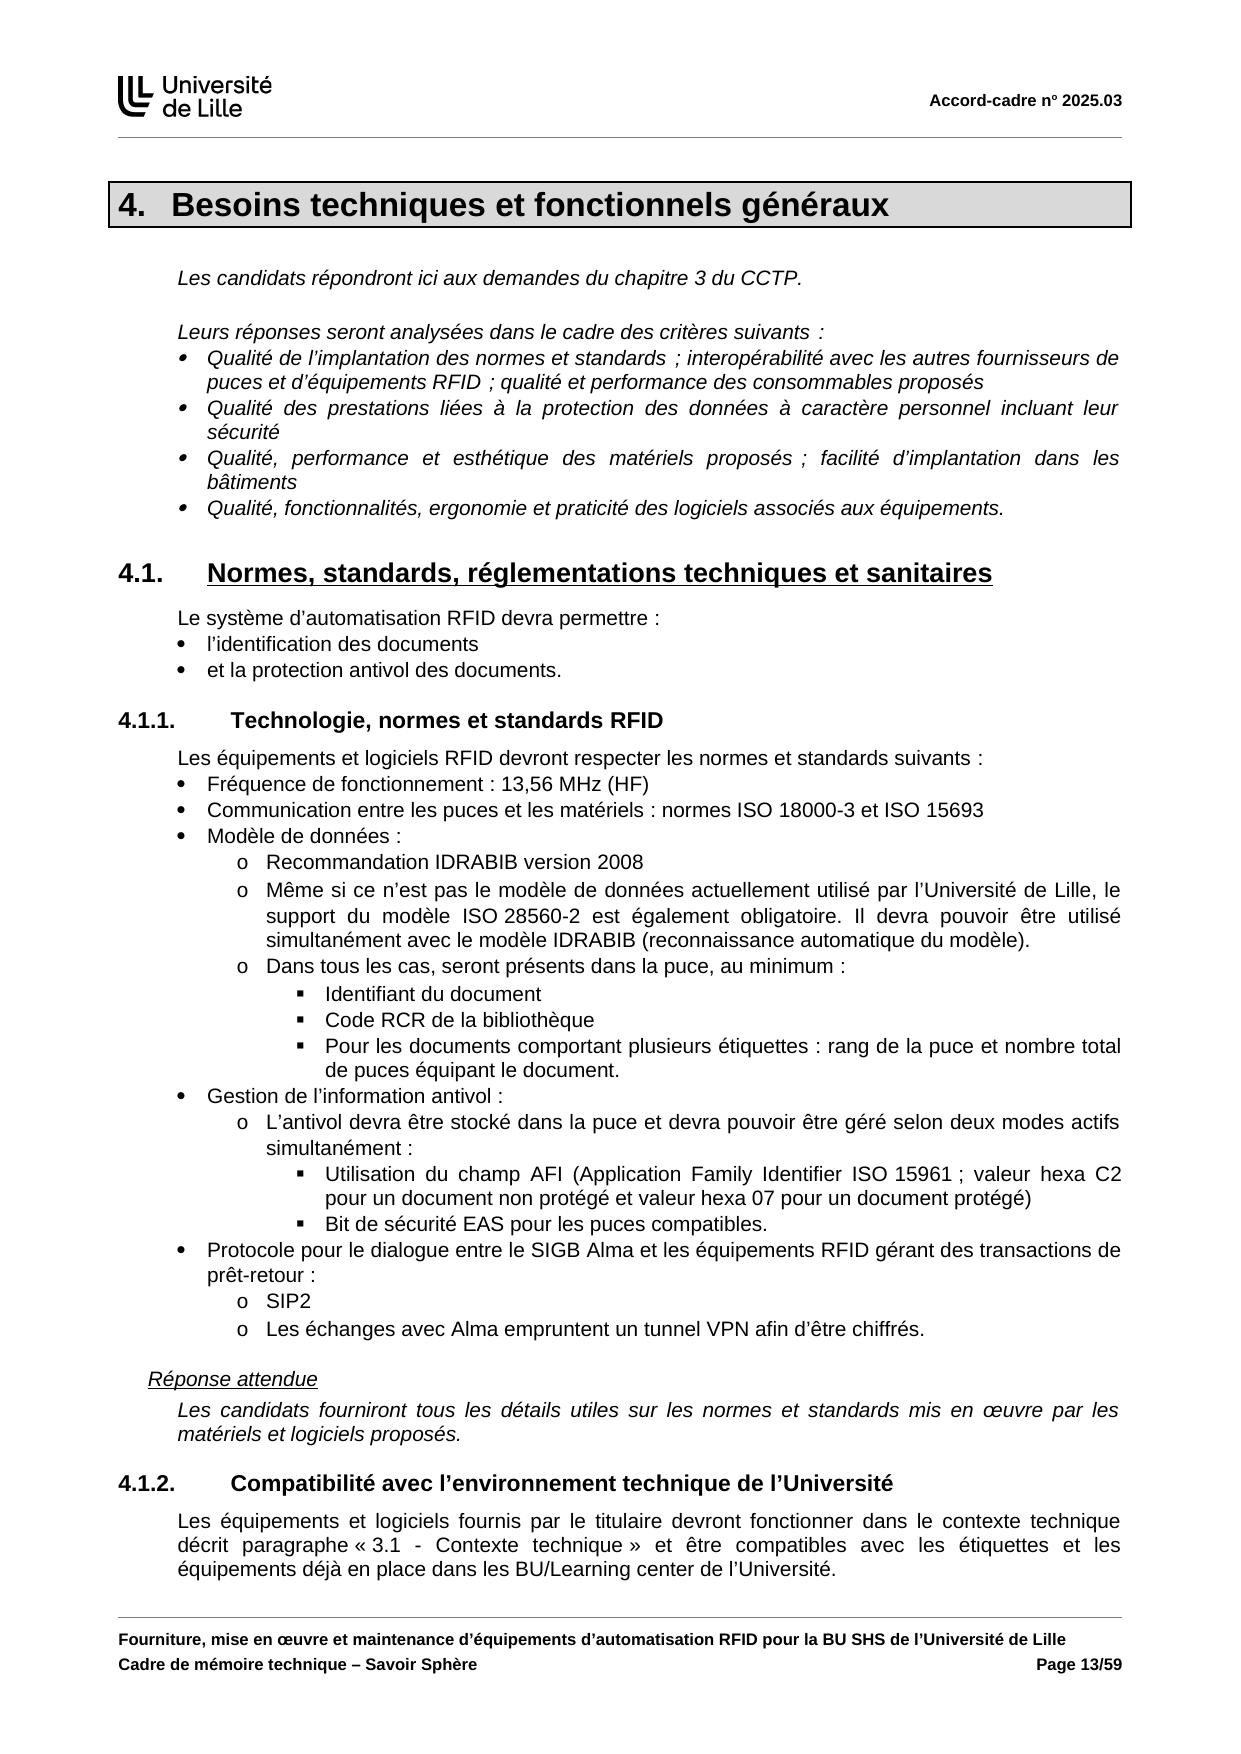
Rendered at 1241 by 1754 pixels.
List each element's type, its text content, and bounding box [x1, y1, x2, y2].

subtitle Normes, standards, réglementations techniques et sanitaires [118, 557, 1122, 589]
text Qualité des prestations liées à la protection des données à caractère personnel incluant leur sécurité [177, 396, 1122, 444]
text Bit de sécurité EAS pour les puces compatibles. [295, 1212, 1122, 1236]
text Dans tous les cas, seront présents dans la puce, au minimum : [236, 954, 1122, 979]
text Fréquence de fonctionnement : 13,56 MHz (HF) [177, 772, 1122, 796]
text Les équipements et logiciels fournis par le titulaire devront fonctionner dans le contexte technique décrit paragraphe « 3.1 - Contexte technique » et être compatibles avec les étiquettes et les équipements déjà en place dans les BU/Learning center de l’Université. [177, 1509, 1122, 1581]
text Les candidats répondront ici aux demandes du chapitre 3 du CCTP. [177, 265, 1122, 289]
text et la protection antivol des documents. [177, 658, 1122, 682]
text Les échanges avec Alma empruntent un tunnel VPN afin d’être chiffrés. [236, 1316, 1122, 1342]
text Leurs réponses seront analysées dans le cadre des critères suivants : [177, 319, 1122, 343]
text Même si ce n’est pas le modèle de données actuellement utilisé par l’Université de Lille, le support du modèle ISO 28560-2 est également obligatoire. Il devra pouvoir être utilisé simultanément avec le modèle IDRABIB (reconnaissance automatique du modèle). [236, 878, 1122, 952]
text Identifiant du document [295, 982, 1122, 1006]
subtitle Technologie, normes et standards RFID [118, 707, 1122, 733]
text Le système d’automatisation RFID devra permettre : [177, 605, 1122, 629]
text Gestion de l’information antivol : [177, 1084, 1122, 1108]
subtitle Besoins techniques et fonctionnels généraux [110, 183, 1130, 226]
text Les candidats fourniront tous les détails utiles sur les normes et standards mis en œuvre par les matériels et logiciels proposés. [177, 1397, 1122, 1445]
subtitle Compatibilité avec l’environnement technique de l’Université [118, 1470, 1122, 1497]
text Qualité de l’implantation des normes et standards ; interopérabilité avec les autres fournisseurs de puces et d’équipements RFID ; qualité et performance des consommables proposés [177, 346, 1122, 394]
text L’antivol devra être stocké dans la puce et devra pouvoir être géré selon deux modes actifs simultanément : [236, 1110, 1122, 1160]
text SIP2 [236, 1288, 1122, 1314]
text Communication entre les puces et les matériels : normes ISO 18000-3 et ISO 15693 [177, 798, 1122, 822]
text Les équipements et logiciels RFID devront respecter les normes et standards suivants : [177, 746, 1122, 769]
text Utilisation du champ AFI (Application Family Identifier ISO 15961 ; valeur hexa C2 pour un document non protégé et valeur hexa 07 pour un document protégé) [295, 1162, 1122, 1210]
text Réponse attendue [148, 1367, 1122, 1391]
text Pour les documents comportant plusieurs étiquettes : rang de la puce et nombre total de puces équipant le document. [295, 1034, 1122, 1082]
text l’identification des documents [177, 631, 1122, 656]
text Qualité, fonctionnalités, ergonomie et praticité des logiciels associés aux équipements. [177, 496, 1122, 520]
text Protocole pour le dialogue entre le SIGB Alma et les équipements RFID gérant des transactions de prêt-retour : [177, 1238, 1122, 1286]
text Recommandation IDRABIB version 2008 [236, 850, 1122, 876]
text Qualité, performance et esthétique des matériels proposés ; facilité d’implantation dans les bâtiments [177, 446, 1122, 494]
text Code RCR de la bibliothèque [295, 1008, 1122, 1032]
picture [118, 76, 272, 117]
text Modèle de données : [177, 824, 1122, 848]
